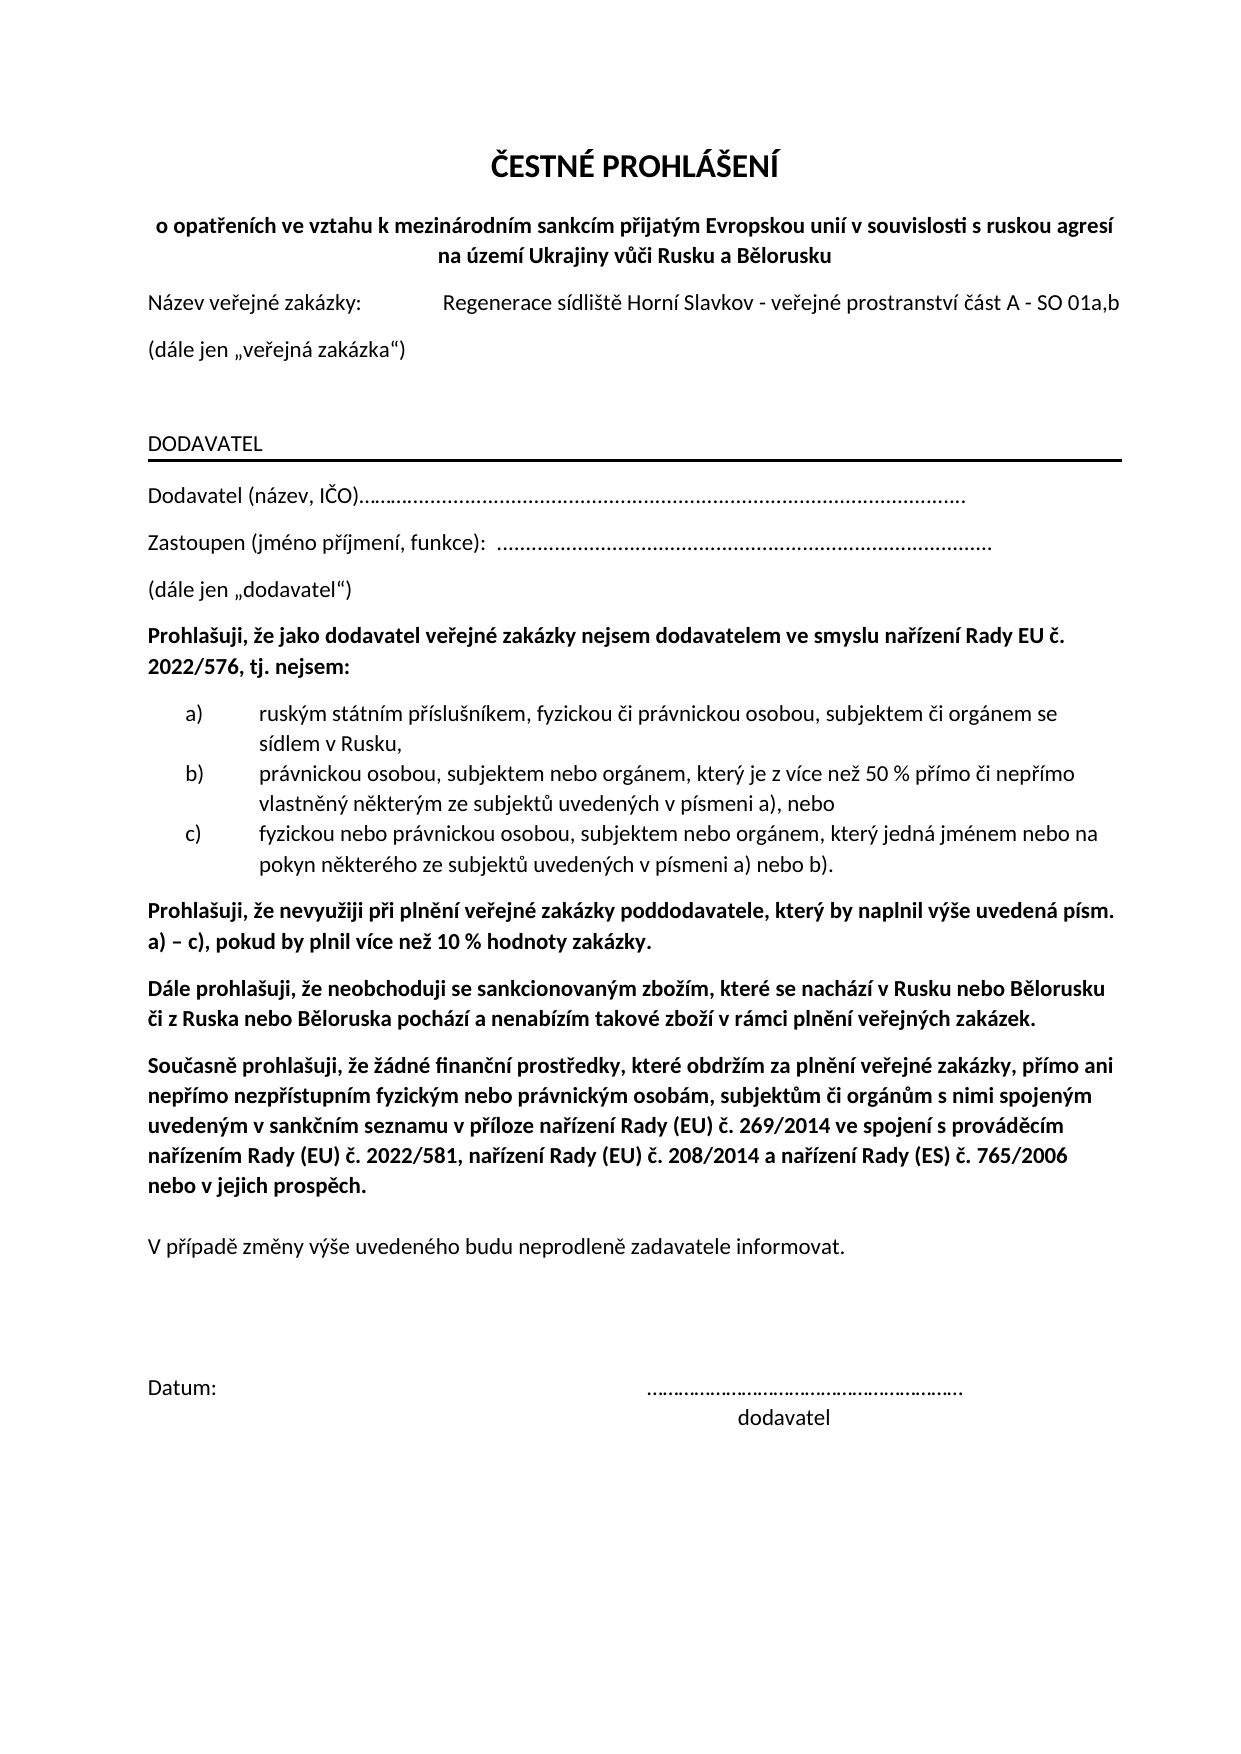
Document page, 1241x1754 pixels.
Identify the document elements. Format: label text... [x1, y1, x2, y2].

text Název veřejné zakázky: Regenerace sídliště Horní Slavkov - veřejné prostranství část A - SO 01a,b [148, 288, 1122, 316]
text o opatřeních ve vztahu k mezinárodním sankcím přijatým Evropskou unií v souvislosti s ruskou agresí na území Ukrajiny vůči Rusku a Bělorusku [148, 211, 1122, 269]
text (dále jen „veřejná zakázka“) [148, 335, 1122, 363]
list právnickou osobou, subjektem nebo orgánem, který je z více než 50 % přímo či nepřímo vlastněný některým ze subjektů uvedených v písmeni a), nebo [185, 759, 1122, 817]
text V případě změny výše uvedeného budu neprodleně zadavatele informovat. [148, 1232, 1122, 1260]
text Prohlašuji, že nevyužiji při plnění veřejné zakázky poddodavatele, který by naplnil výše uvedená písm. a) – c), pokud by plnil více než 10 % hodnoty zakázky. [148, 897, 1122, 955]
text ČESTNÉ PROHLÁŠENÍ [148, 145, 1122, 186]
text Dodavatel (název, IČO)………................................................................................................. [148, 481, 1122, 509]
text Současně prohlašuji, že žádné finanční prostředky, které obdržím za plnění veřejné zakázky, přímo ani nepřímo nezpřístupním fyzickým nebo právnickým osobám, subjektům či orgánům s nimi spojeným uvedeným v sankčním seznamu v příloze nařízení Rady (EU) č. 269/2014 ve spojení s prováděcím nařízením Rady (EU) č. 2022/581, nařízení Rady (EU) č. 208/2014 a nařízení Rady (ES) č. 765/2006 nebo v jejich prospěch. [148, 1051, 1122, 1199]
text Datum: …………………………………………………… [148, 1373, 1122, 1401]
list ruským státním příslušníkem, fyzickou či právnickou osobou, subjektem či orgánem se sídlem v Rusku, [185, 699, 1122, 757]
text Prohlašuji, že jako dodavatel veřejné zakázky nejsem dodavatelem ve smyslu nařízení Rady EU č. 2022/576, tj. nejsem: [148, 622, 1122, 680]
text (dále jen „dodavatel“) [148, 575, 1122, 603]
list fyzickou nebo právnickou osobou, subjektem nebo orgánem, který jedná jménem nebo na pokyn některého ze subjektů uvedených v písmeni a) nebo b). [185, 819, 1122, 878]
text dodavatel [148, 1403, 1122, 1431]
text Dále prohlašuji, že neobchoduji se sankcionovaným zbožím, které se nachází v Rusku nebo Bělorusku či z Ruska nebo Běloruska pochází a nenabízím takové zboží v rámci plnění veřejných zakázek. [148, 974, 1122, 1032]
text DODAVATEL [148, 429, 1122, 459]
text Zastoupen (jméno příjmení, funkce): ...................................................................................... [148, 528, 1122, 556]
